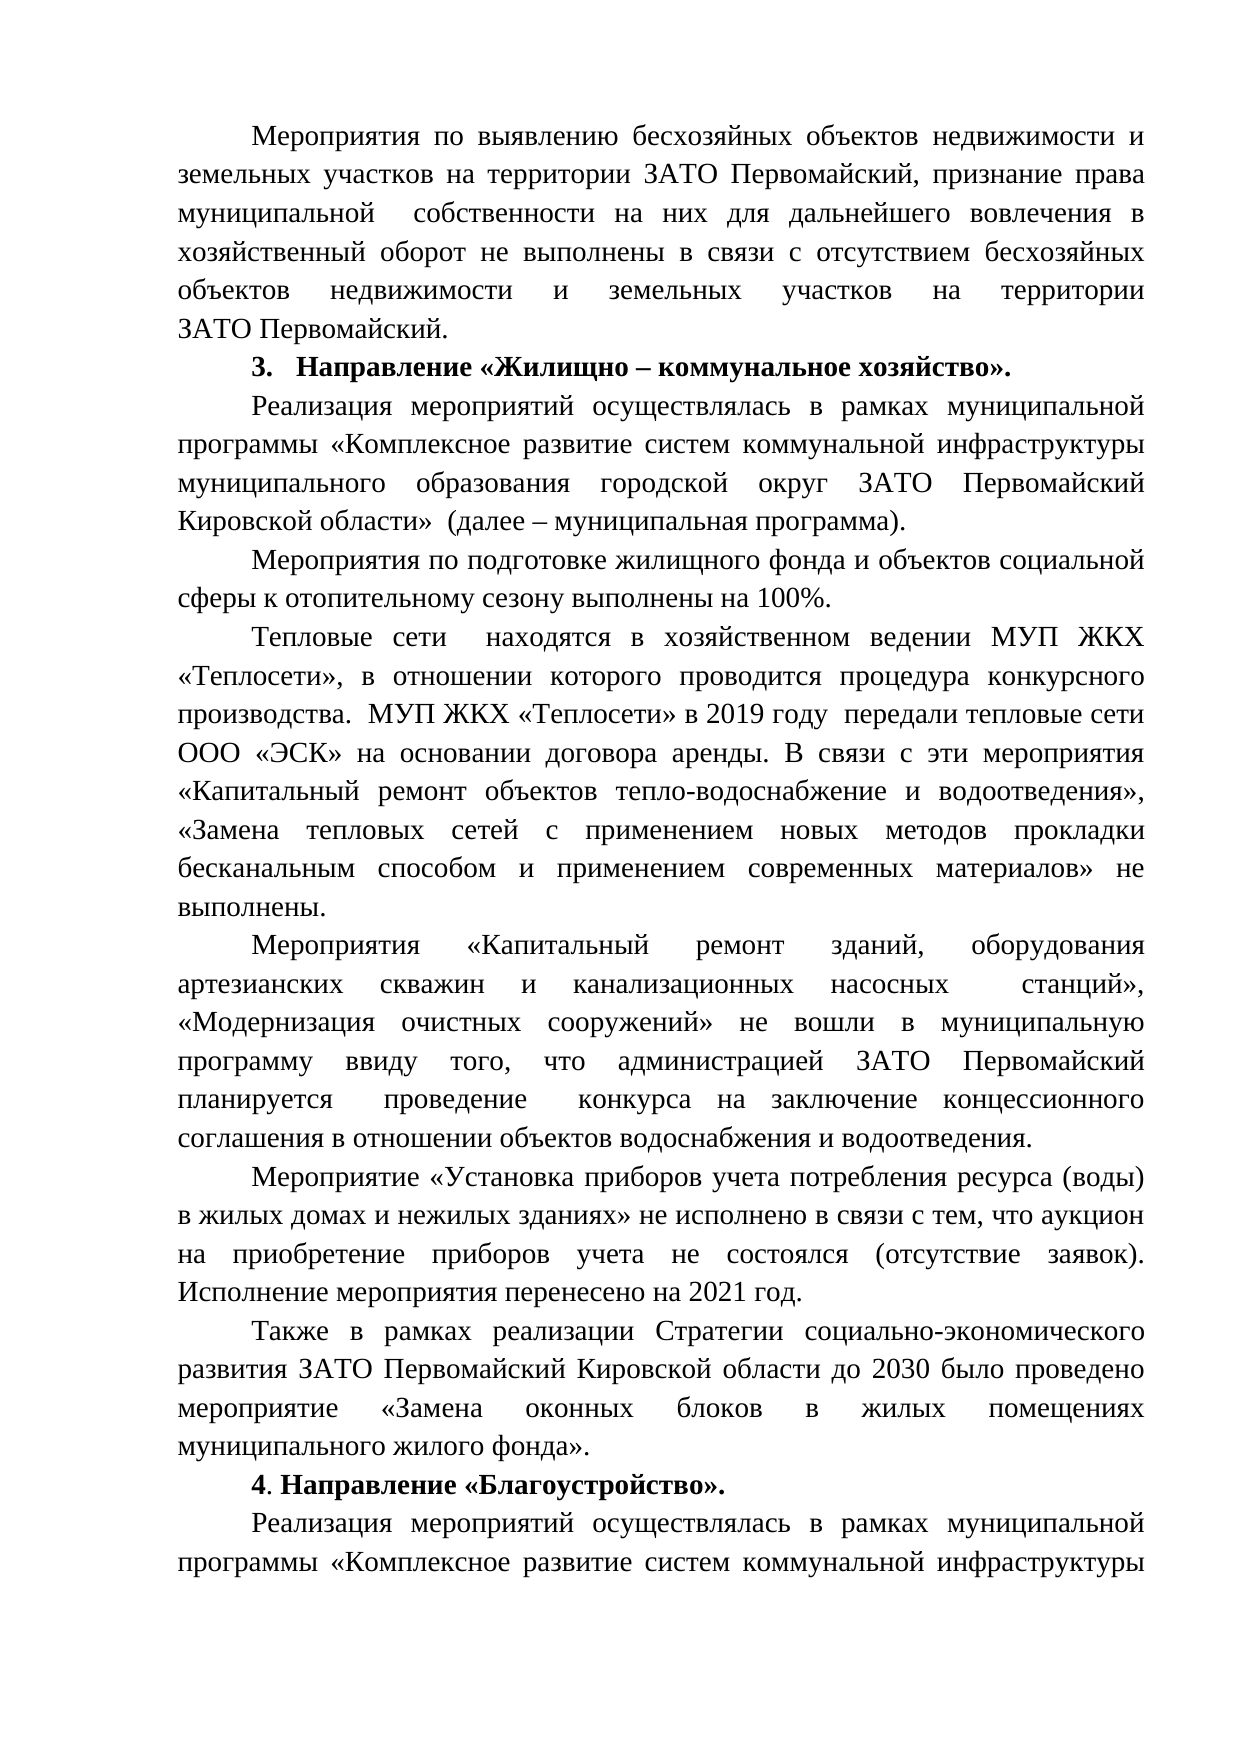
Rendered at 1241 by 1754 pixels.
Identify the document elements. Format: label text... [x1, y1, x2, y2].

text Реализация мероприятий осуществлялась в рамках муниципальной программы «Комплексное развитие систем коммунальной инфраструктуры муниципального образования городской округ ЗАТО Первомайский Кировской области» (далее – муниципальная программа). [177, 388, 1145, 537]
list Направление «Жилищно – коммунальное хозяйство». [251, 349, 1145, 383]
text Тепловые сети находятся в хозяйственном ведении МУП ЖКХ «Теплосети», в отношении которого проводится процедура конкурсного производства. МУП ЖКХ «Теплосети» в 2019 году передали тепловые сети ООО «ЭСК» на основании договора аренды. В связи с эти мероприятия «Капитальный ремонт объектов тепло-водоснабжение и водоотведения», «Замена тепловых сетей с применением новых методов прокладки бесканальным способом и применением современных материалов» не выполнены. [177, 619, 1145, 922]
text 4. Направление «Благоустройство». [177, 1467, 1145, 1501]
text Мероприятия «Капитальный ремонт зданий, оборудования артезианских скважин и канализационных насосных станций», «Модернизация очистных сооружений» не вошли в муниципальную программу ввиду того, что администрацией ЗАТО Первомайский планируется проведение конкурса на заключение концессионного соглашения в отношении объектов водоснабжения и водоотведения. [177, 927, 1145, 1154]
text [177, 1506, 1145, 1578]
text Мероприятие «Установка приборов учета потребления ресурса (воды) в жилых домах и нежилых зданиях» не исполнено в связи с тем, что аукцион на приобретение приборов учета не состоялся (отсутствие заявок). Исполнение мероприятия перенесено на 2021 год. [177, 1159, 1145, 1308]
text Мероприятия по подготовке жилищного фонда и объектов социальной сферы к отопительному сезону выполнены на 100%. [177, 542, 1145, 614]
text Также в рамках реализации Стратегии социально-экономического развития ЗАТО Первомайский Кировской области до 2030 было проведено мероприятие «Замена оконных блоков в жилых помещениях муниципального жилого фонда». [177, 1313, 1145, 1462]
text Мероприятия по выявлению бесхозяйных объектов недвижимости и земельных участков на территории ЗАТО Первомайский, признание права муниципальной собственности на них для дальнейшего вовлечения в хозяйственный оборот не выполнены в связи с отсутствием бесхозяйных объектов недвижимости и земельных участков на территории ЗАТО Первомайский. [177, 118, 1145, 344]
